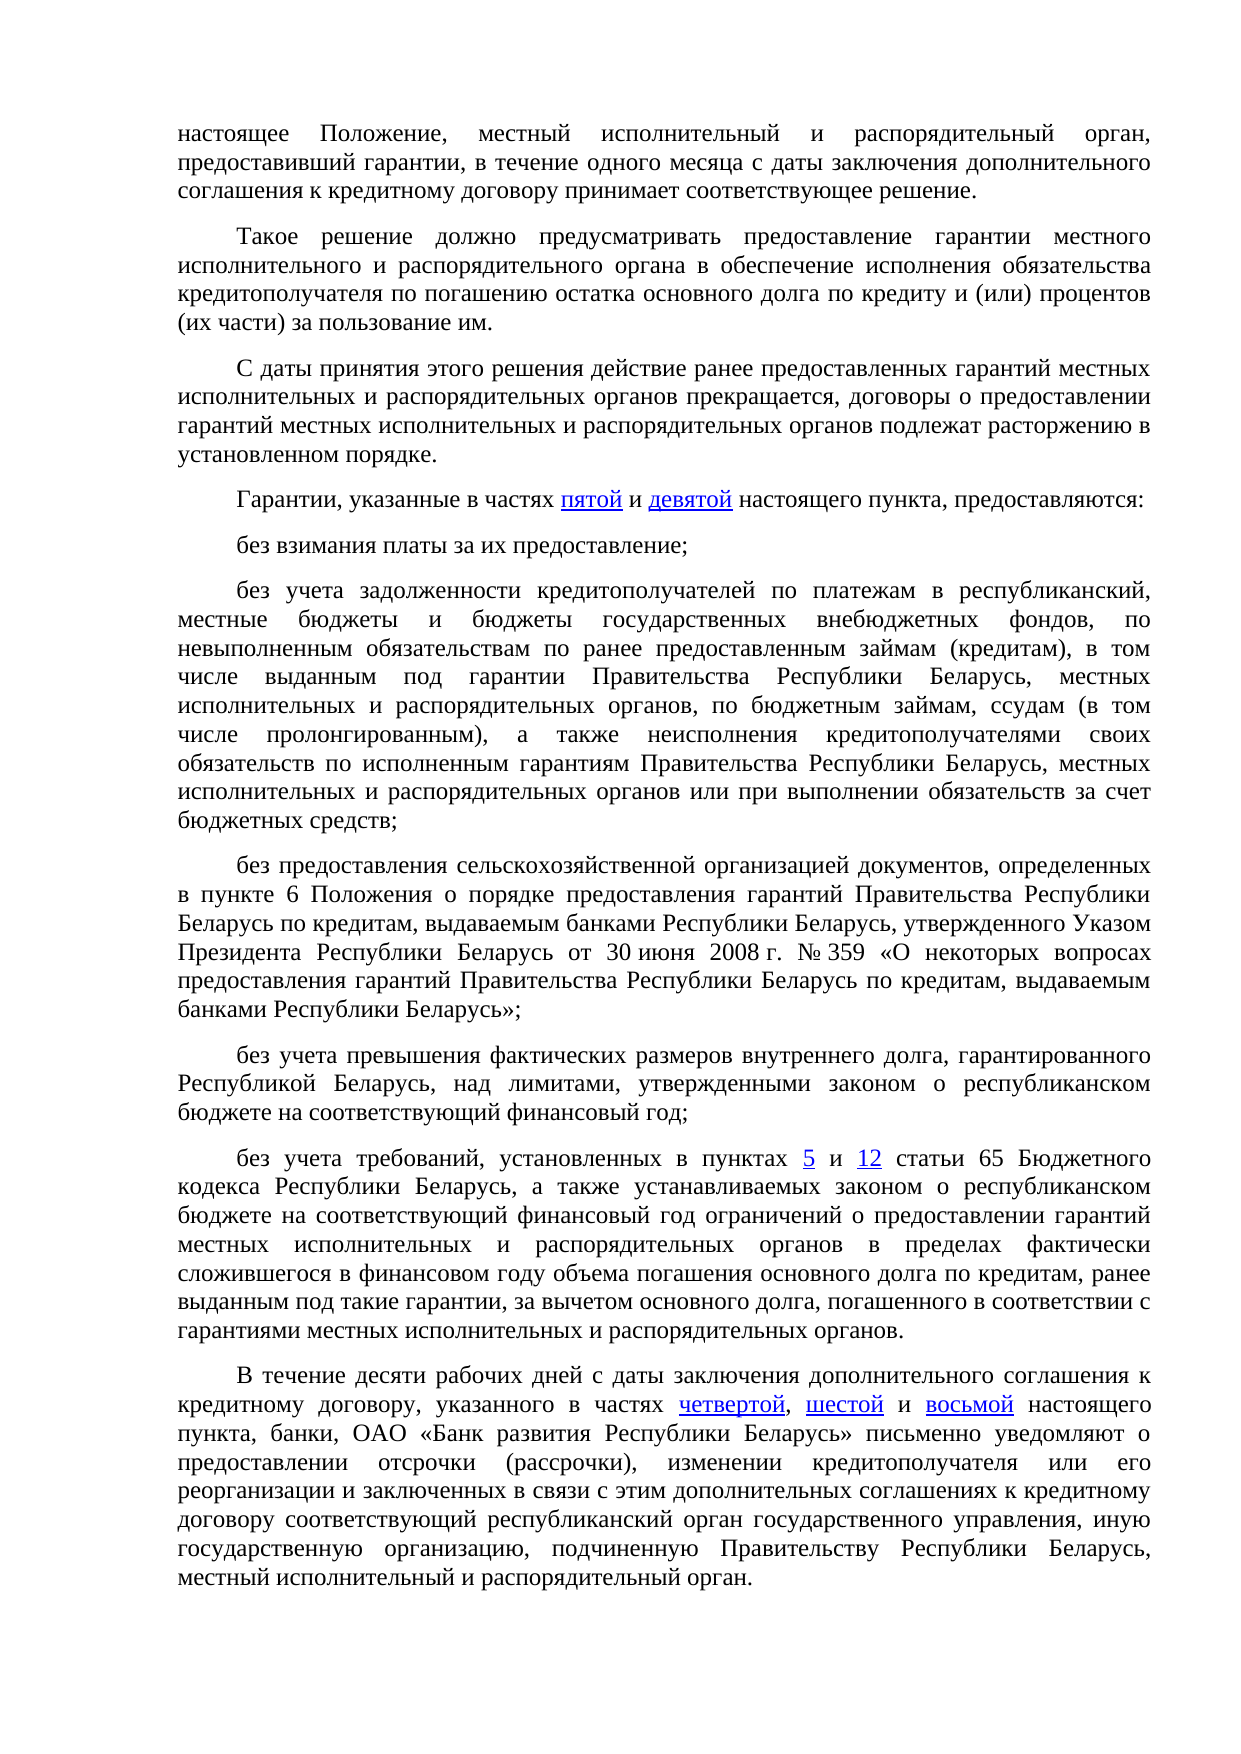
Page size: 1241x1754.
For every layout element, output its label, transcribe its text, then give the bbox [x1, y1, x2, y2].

text Гарантии, указанные в частях пятой и девятой настоящего пункта, предоставляются: [177, 484, 1152, 513]
text Такое решение должно предусматривать предоставление гарантии местного исполнительного и распорядительного органа в обеспечение исполнения обязательства кредитополучателя по погашению остатка основного долга по кредиту и (или) процентов (их части) за пользование им. [177, 221, 1152, 336]
text без учета задолженности кредитополучателей по платежам в республиканский, местные бюджеты и бюджеты государственных внебюджетных фондов, по невыполненным обязательствам по ранее предоставленным займам (кредитам), в том числе выданным под гарантии Правительства Республики Беларусь, местных исполнительных и распорядительных органов, по бюджетным займам, ссудам (в том числе пролонгированным), а также неисполнения кредитополучателями своих обязательств по исполненным гарантиям Правительства Республики Беларусь, местных исполнительных и распорядительных органов или при выполнении обязательств за счет бюджетных средств; [177, 575, 1152, 834]
text В течение десяти рабочих дней с даты заключения дополнительного соглашения к кредитному договору, указанного в частях четвертой, шестой и восьмой настоящего пункта, банки, ОАО «Банк развития Республики Беларусь» письменно уведомляют о предоставлении отсрочки (рассрочки), изменении кредитополучателя или его реорганизации и заключенных в связи с этим дополнительных соглашениях к кредитному договору соответствующий республиканский орган государственного управления, иную государственную организацию, подчиненную Правительству Республики Беларусь, местный исполнительный и распорядительный орган. [177, 1361, 1152, 1591]
text С даты принятия этого решения действие ранее предоставленных гарантий местных исполнительных и распорядительных органов прекращается, договоры о предоставлении гарантий местных исполнительных и распорядительных органов подлежат расторжению в установленном порядке. [177, 353, 1152, 468]
text без предоставления сельскохозяйственной организацией документов, определенных в пункте 6 Положения о порядке предоставления гарантий Правительства Республики Беларусь по кредитам, выдаваемым банками Республики Беларусь, утвержденного Указом Президента Республики Беларусь от 30 июня 2008 г. № 359 «О некоторых вопросах предоставления гарантий Правительства Республики Беларусь по кредитам, выдаваемым банками Республики Беларусь»; [177, 851, 1152, 1023]
text без взимания платы за их предоставление; [177, 530, 1152, 558]
text без учета требований, установленных в пунктах 5 и 12 статьи 65 Бюджетного кодекса Республики Беларусь, а также устанавливаемых законом о республиканском бюджете на соответствующий финансовый год ограничений о предоставлении гарантий местных исполнительных и распорядительных органов в пределах фактически сложившегося в финансовом году объема погашения основного долга по кредитам, ранее выданным под такие гарантии, за вычетом основного долга, погашенного в соответствии с гарантиями местных исполнительных и распорядительных органов. [177, 1143, 1152, 1344]
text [177, 118, 1152, 204]
text без учета превышения фактических размеров внутреннего долга, гарантированного Республикой Беларусь, над лимитами, утвержденными законом о республиканском бюджете на соответствующий финансовый год; [177, 1040, 1152, 1126]
